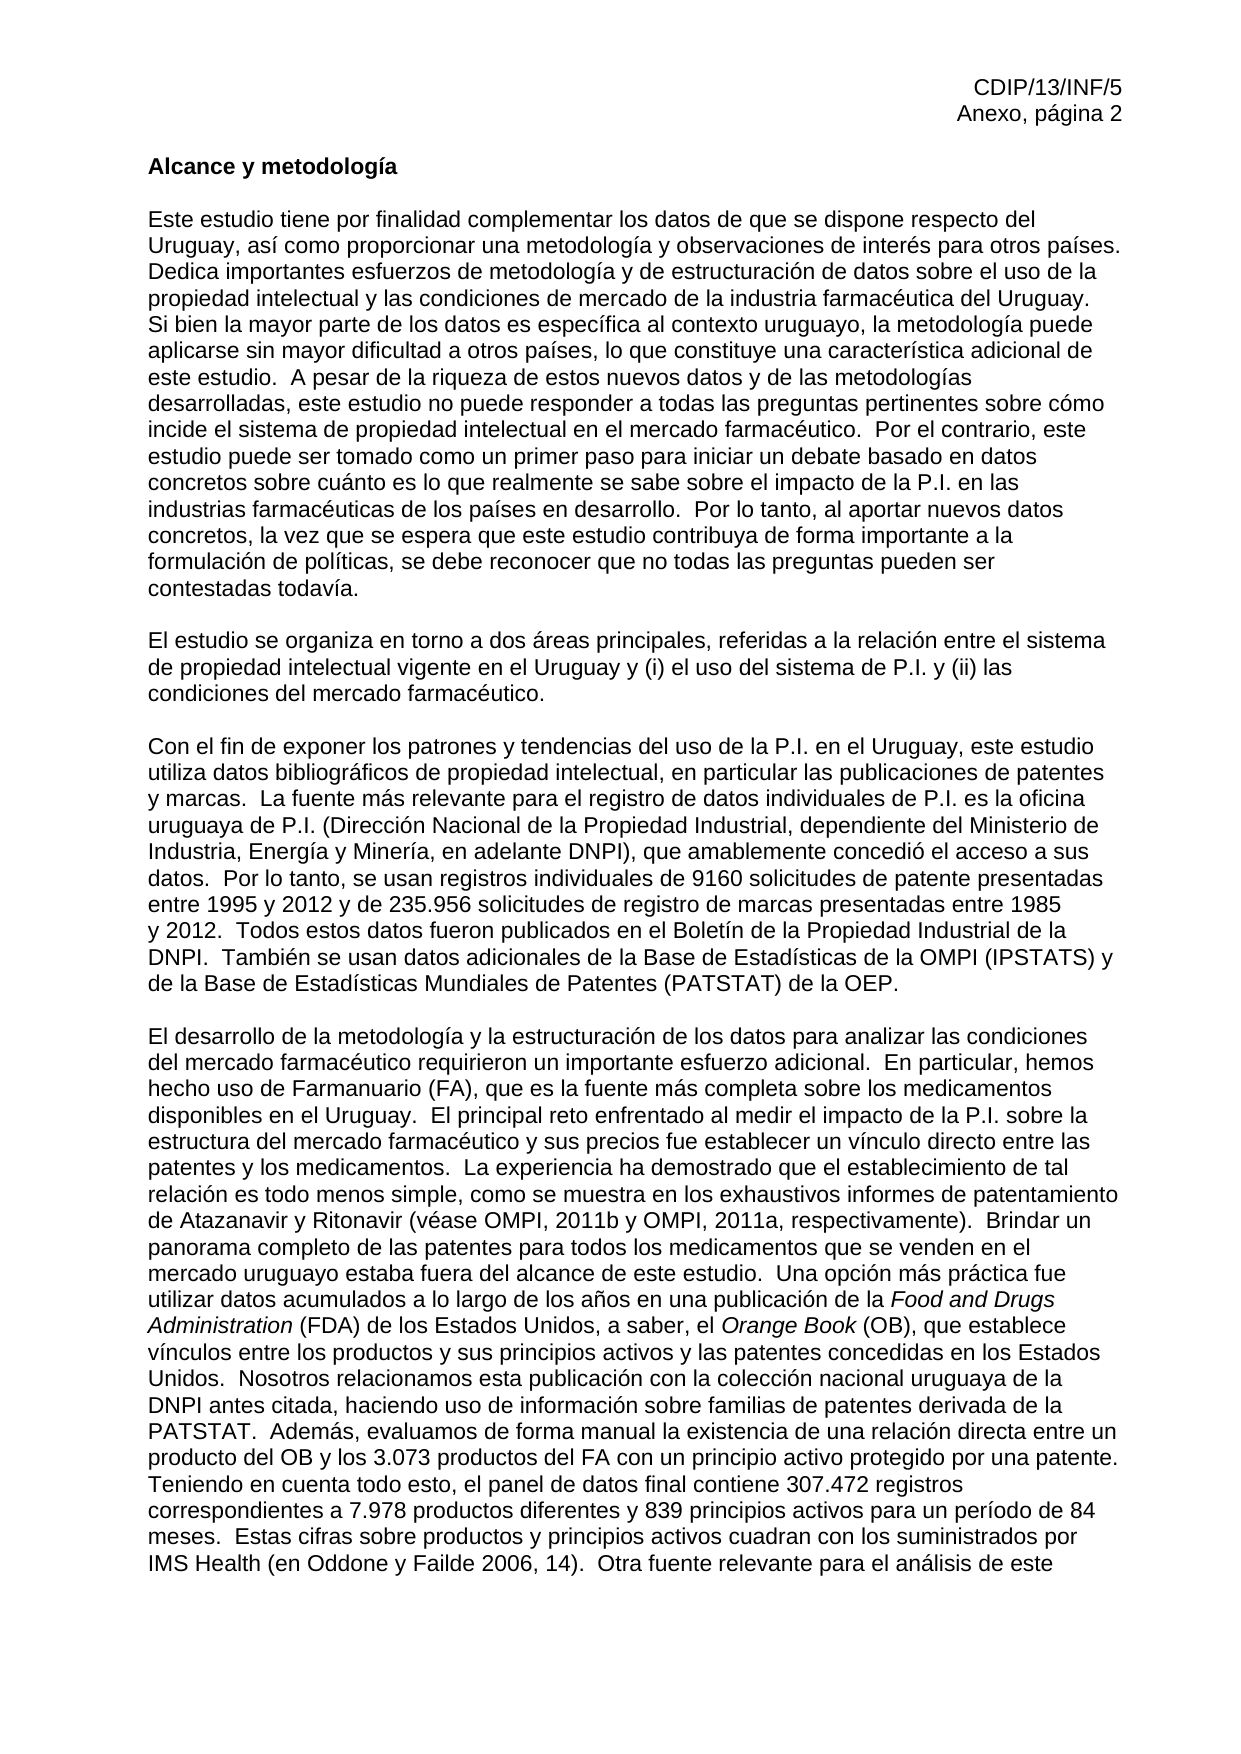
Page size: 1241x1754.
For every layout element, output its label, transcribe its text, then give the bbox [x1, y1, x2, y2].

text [148, 1023, 1122, 1576]
text Con el fin de exponer los patrones y tendencias del uso de la P.I. en el Uruguay, este estudio utiliza datos bibliográficos de propiedad intelectual, en particular las publicaciones de patentes y marcas. La fuente más relevante para el registro de datos individuales de P.I. es la oficina uruguaya de P.I. (Dirección Nacional de la Propiedad Industrial, dependiente del Ministerio de Industria, Energía y Minería, en adelante DNPI), que amablemente concedió el acceso a sus datos. Por lo tanto, se usan registros individuales de 9160 solicitudes de patente presentadas entre 1995 y 2012 y de 235.956 solicitudes de registro de marcas presentadas entre 1985 y 2012. Todos estos datos fueron publicados en el Boletín de la Propiedad Industrial de la DNPI. También se usan datos adicionales de la Base de Estadísticas de la OMPI (IPSTATS) y de la Base de Estadísticas Mundiales de Patentes (PATSTAT) de la OEP. [148, 733, 1122, 996]
text El estudio se organiza en torno a dos áreas principales, referidas a la relación entre el sistema de propiedad intelectual vigente en el Uruguay y (i) el uso del sistema de P.I. y (ii) las condiciones del mercado farmacéutico. [148, 627, 1122, 706]
text Este estudio tiene por finalidad complementar los datos de que se dispone respecto del Uruguay, así como proporcionar una metodología y observaciones de interés para otros países. Dedica importantes esfuerzos de metodología y de estructuración de datos sobre el uso de la propiedad intelectual y las condiciones de mercado de la industria farmacéutica del Uruguay. Si bien la mayor parte de los datos es específica al contexto uruguayo, la metodología puede aplicarse sin mayor dificultad a otros países, lo que constituye una característica adicional de este estudio. A pesar de la riqueza de estos nuevos datos y de las metodologías desarrolladas, este estudio no puede responder a todas las preguntas pertinentes sobre cómo incide el sistema de propiedad intelectual en el mercado farmacéutico. Por el contrario, este estudio puede ser tomado como un primer paso para iniciar un debate basado en datos concretos sobre cuánto es lo que realmente se sabe sobre el impacto de la P.I. en las industrias farmacéuticas de los países en desarrollo. Por lo tanto, al aportar nuevos datos concretos, la vez que se espera que este estudio contribuya de forma importante a la formulación de políticas, se debe reconocer que no todas las preguntas pueden ser contestadas todavía. [148, 206, 1122, 601]
subtitle Alcance y metodología [148, 153, 1122, 179]
